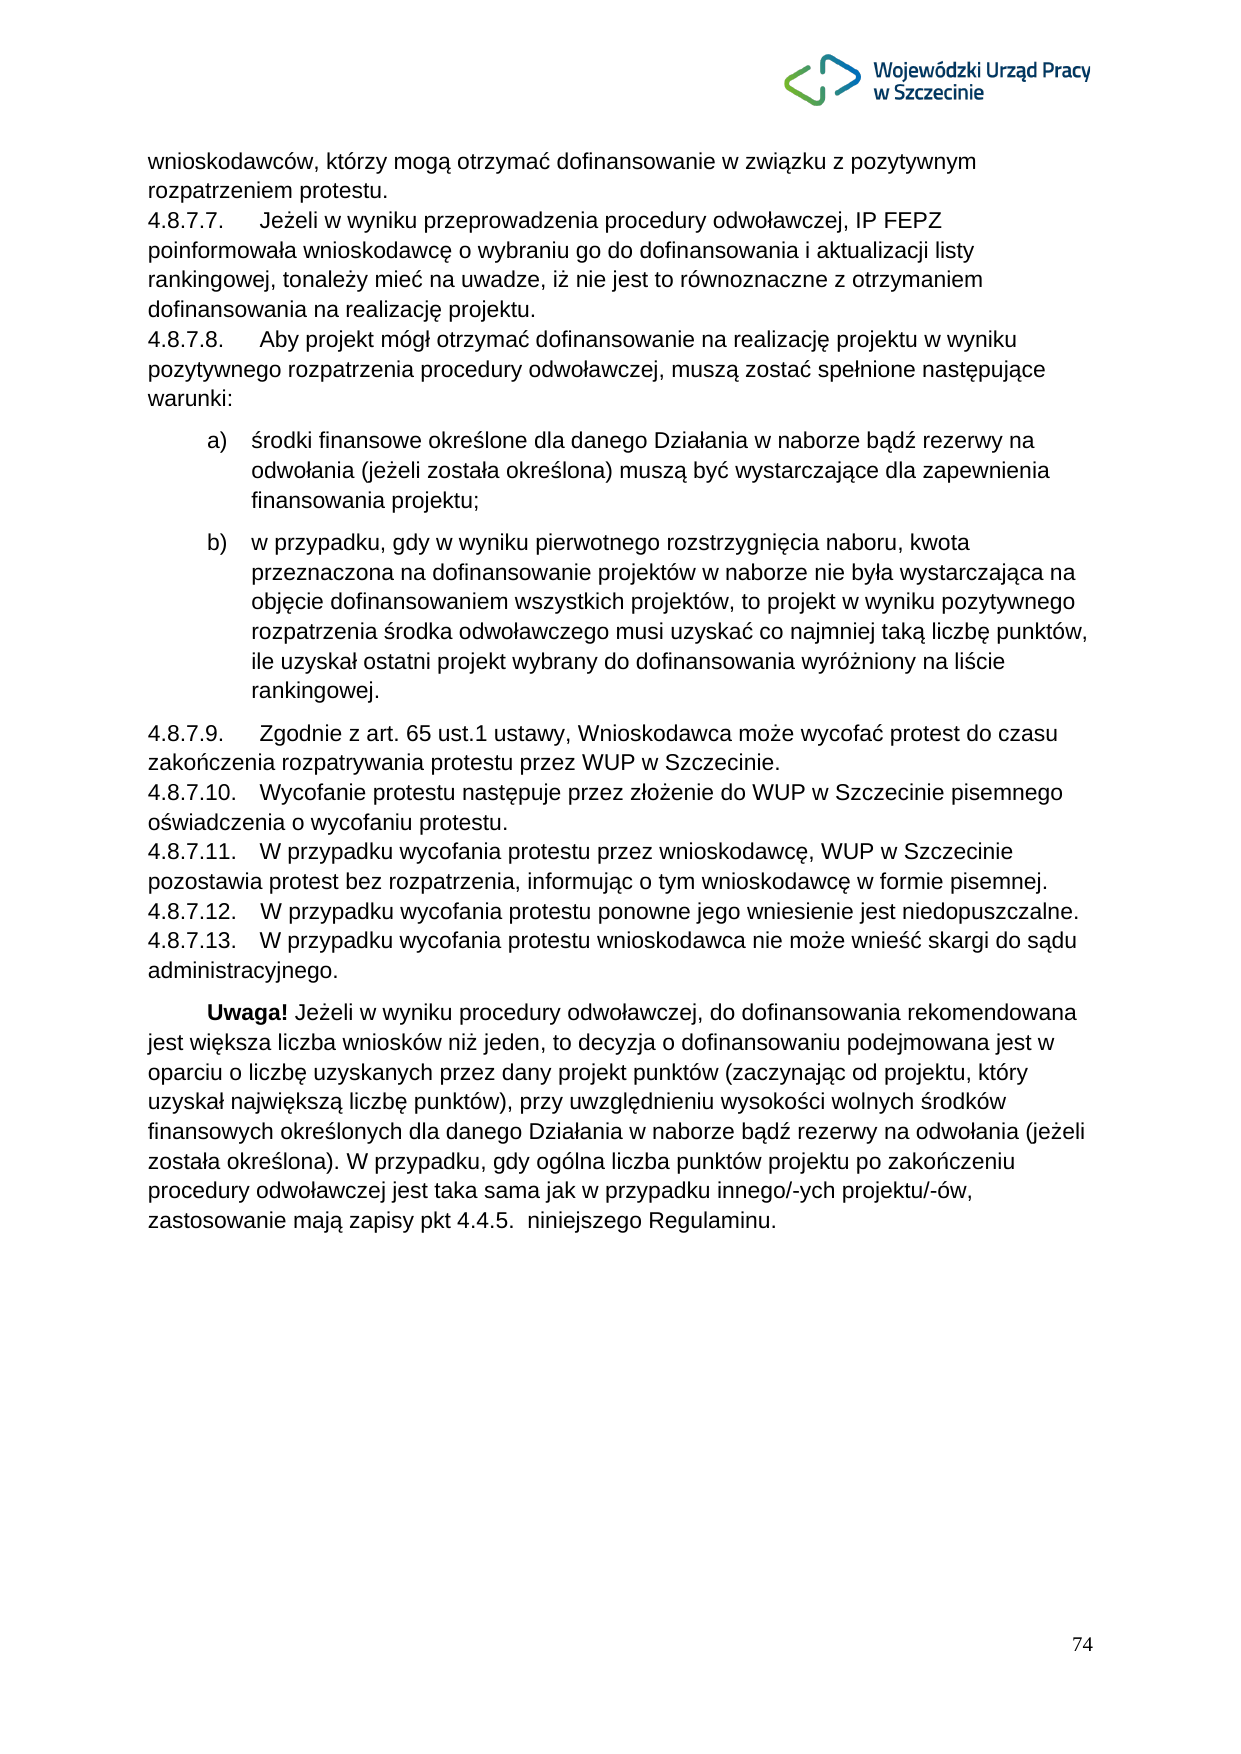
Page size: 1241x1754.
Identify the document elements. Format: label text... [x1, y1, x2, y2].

text Uwaga! Jeżeli w wyniku procedury odwoławczej, do dofinansowania rekomendowana jest większa liczba wniosków niż jeden, to decyzja o dofinansowaniu podejmowana jest w oparciu o liczbę uzyskanych przez dany projekt punktów (zaczynając od projektu, który uzyskał największą liczbę punktów), przy uwzględnieniu wysokości wolnych środków finansowych określonych dla danego Działania w naborze bądź rezerwy na odwołania (jeżeli została określona). W przypadku, gdy ogólna liczba punktów projektu po zakończeniu procedury odwoławczej jest taka sama jak w przypadku innego/-ych projektu/-ów, zastosowanie mają zapisy pkt 4.4.5. niniejszego Regulaminu. [148, 999, 1092, 1233]
list Zgodnie z art. 65 ust.1 ustawy, Wnioskodawca może wycofać protest do czasu zakończenia rozpatrywania protestu przez WUP w Szczecinie. [148, 719, 1092, 776]
list Wycofanie protestu następuje przez złożenie do WUP w Szczecinie pisemnego oświadczenia o wycofaniu protestu. [148, 779, 1092, 835]
list Aby projekt mógł otrzymać dofinansowanie na realizację projektu w wyniku pozytywnego rozpatrzenia procedury odwoławczej, muszą zostać spełnione następujące warunki: [148, 326, 1092, 412]
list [148, 148, 1092, 204]
list W przypadku wycofania protestu ponowne jego wniesienie jest niedopuszczalne. [148, 898, 1092, 924]
list W przypadku wycofania protestu przez wnioskodawcę, WUP w Szczecinie pozostawia protest bez rozpatrzenia, informując o tym wnioskodawcę w formie pisemnej. [148, 838, 1092, 894]
picture [784, 54, 1091, 106]
list Jeżeli w wyniku przeprowadzenia procedury odwoławczej, IP FEPZ poinformowała wnioskodawcę o wybraniu go do dofinansowania i aktualizacji listy rankingowej, tonależy mieć na uwadze, iż nie jest to równoznaczne z otrzymaniem dofinansowania na realizację projektu. [148, 207, 1092, 322]
list W przypadku wycofania protestu wnioskodawca nie może wnieść skargi do sądu administracyjnego. [148, 927, 1092, 983]
list w przypadku, gdy w wyniku pierwotnego rozstrzygnięcia naboru, kwota przeznaczona na dofinansowanie projektów w naborze nie była wystarczająca na objęcie dofinansowaniem wszystkich projektów, to projekt w wyniku pozytywnego rozpatrzenia środka odwoławczego musi uzyskać co najmniej taką liczbę punktów, ile uzyskał ostatni projekt wybrany do dofinansowania wyróżniony na liście rankingowej. [207, 529, 1092, 704]
list środki finansowe określone dla danego Działania w naborze bądź rezerwy na odwołania (jeżeli została określona) muszą być wystarczające dla zapewnienia finansowania projektu; [207, 427, 1092, 513]
